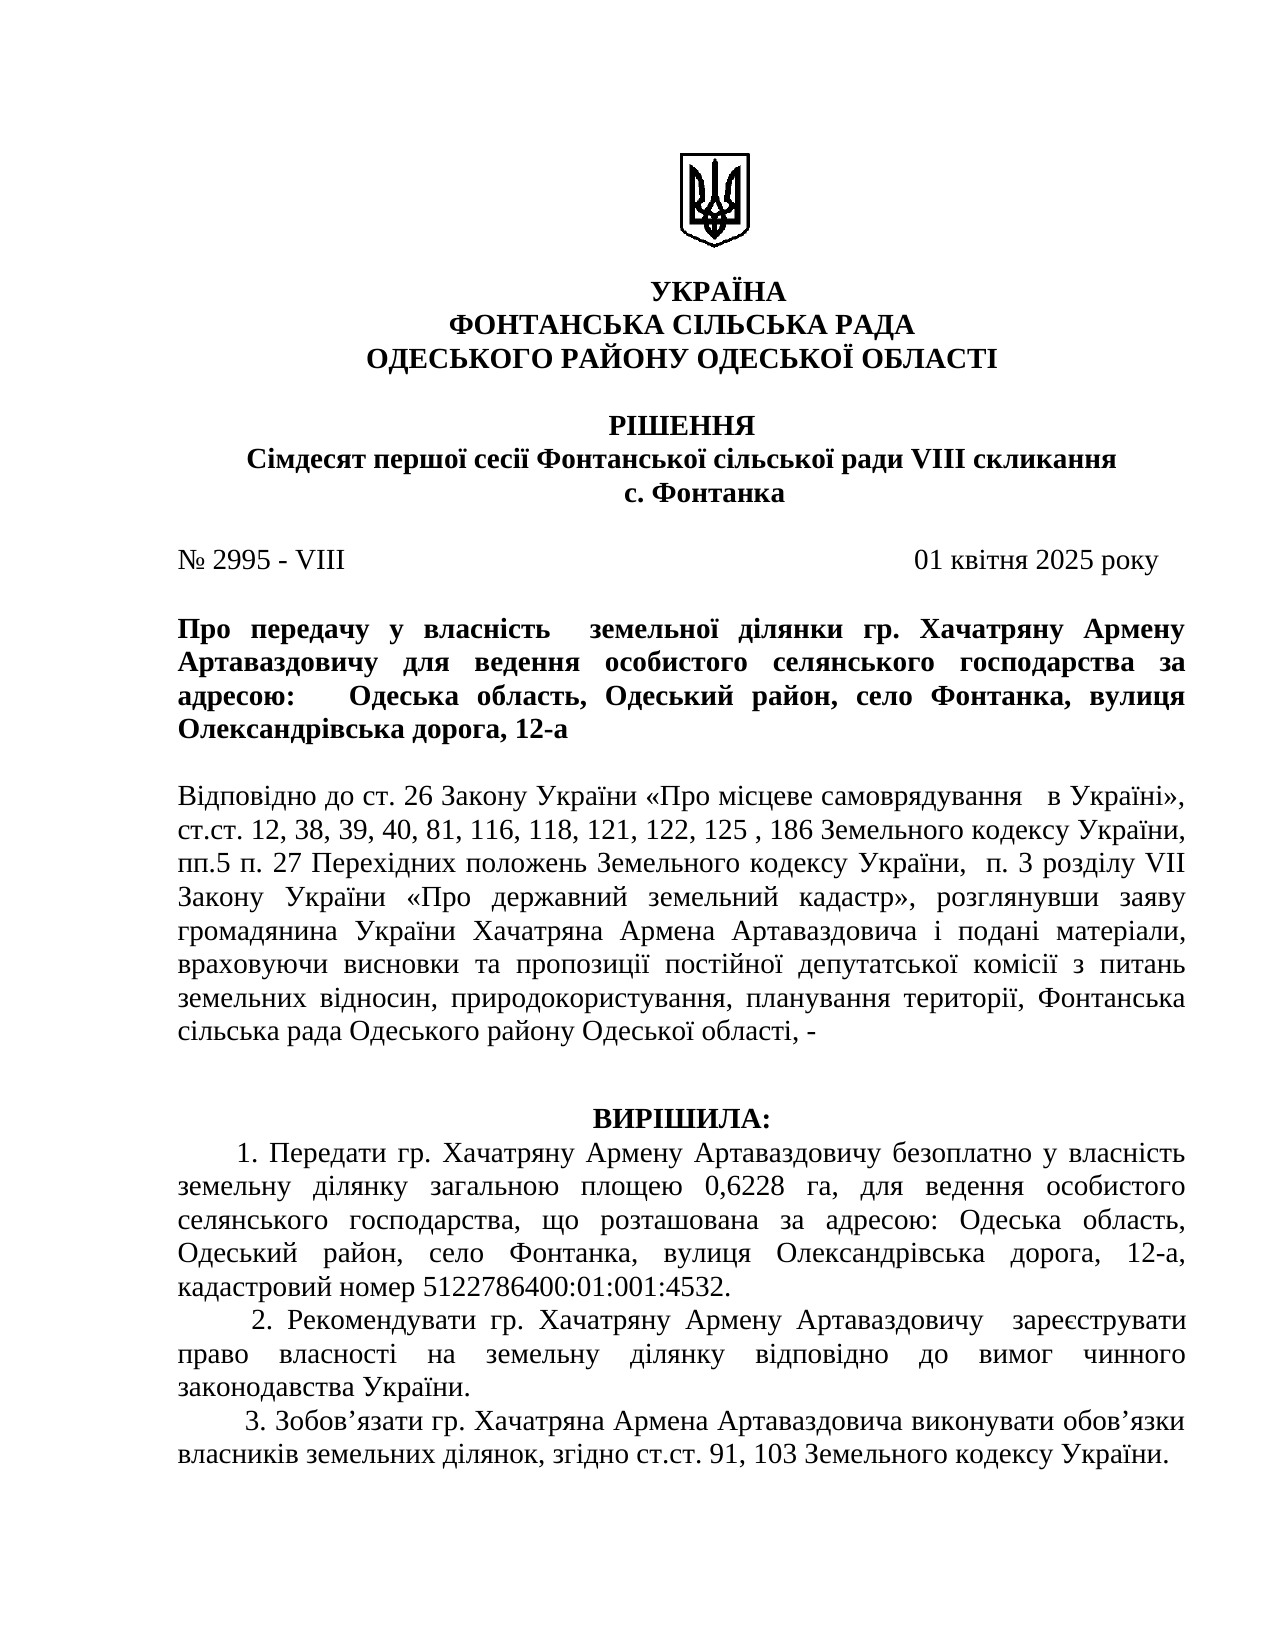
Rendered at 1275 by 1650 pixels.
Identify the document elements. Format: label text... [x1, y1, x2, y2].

list ФОНТАНСЬКА СІЛЬСЬКА РАДА [177, 307, 1186, 341]
text 1. Передати гр. Хачатряну Армену Артаваздовичу безоплатно у власність земельну ділянку загальною площею 0,6228 га, для ведення особистого селянського господарства, що розташована за адресою: Одеська область, Одеський район, село Фонтанка, вулиця Олександрівська дорога, 12-а, кадастровий номер 5122786400:01:001:4532. [177, 1135, 1186, 1302]
list РІШЕННЯ [177, 408, 1186, 442]
text Про передачу у власність земельної ділянки гр. Хачатряну Армену Артаваздовичу для ведення особистого селянського господарства за адресою: Одеська область, Одеський район, село Фонтанка, вулиця Олександрівська дорога, 12-а [177, 611, 1186, 745]
text 2. Рекомендувати гр. Хачатряну Армену Артаваздовичу зареєструвати право власності на земельну ділянку відповідно до вимог чинного законодавства України. [177, 1302, 1186, 1403]
text ВИРІШИЛА: [177, 1101, 1186, 1135]
list ОДЕСЬКОГО РАЙОНУ ОДЕСЬКОЇ ОБЛАСТІ [177, 341, 1186, 374]
text Відповідно до ст. 26 Закону України «Про місцеве самоврядування в Україні», ст.ст. 12, 38, 39, 40, 81, 116, 118, 121, 122, 125 , 186 Земельного кодексу України, пп.5 п. 27 Перехідних положень Земельного кодексу України, п. 3 розділу VII Закону України «Про державний земельний кадастр», розглянувши заяву громадянина України Хачатряна Армена Артаваздовича і подані матеріали, враховуючи висновки та пропозиції постійної депутатської комісії з питань земельних відносин, природокористування, планування території, Фонтанська сільська рада Одеського району Одеської області, - [177, 778, 1186, 1047]
picture [677, 151, 756, 251]
list УКРАЇНА [177, 274, 1186, 307]
subtitle № 2995 - VIII 01 квітня 2025 року [177, 542, 1186, 576]
text 3. Зобов’язати гр. Хачатряна Армена Артаваздовича виконувати обов’язки власників земельних ділянок, згідно ст.ст. 91, 103 Земельного кодексу України. [177, 1403, 1186, 1470]
list Сімдесят першої сесії Фонтанської сільської ради VIII скликання с. Фонтанка [177, 442, 1186, 509]
